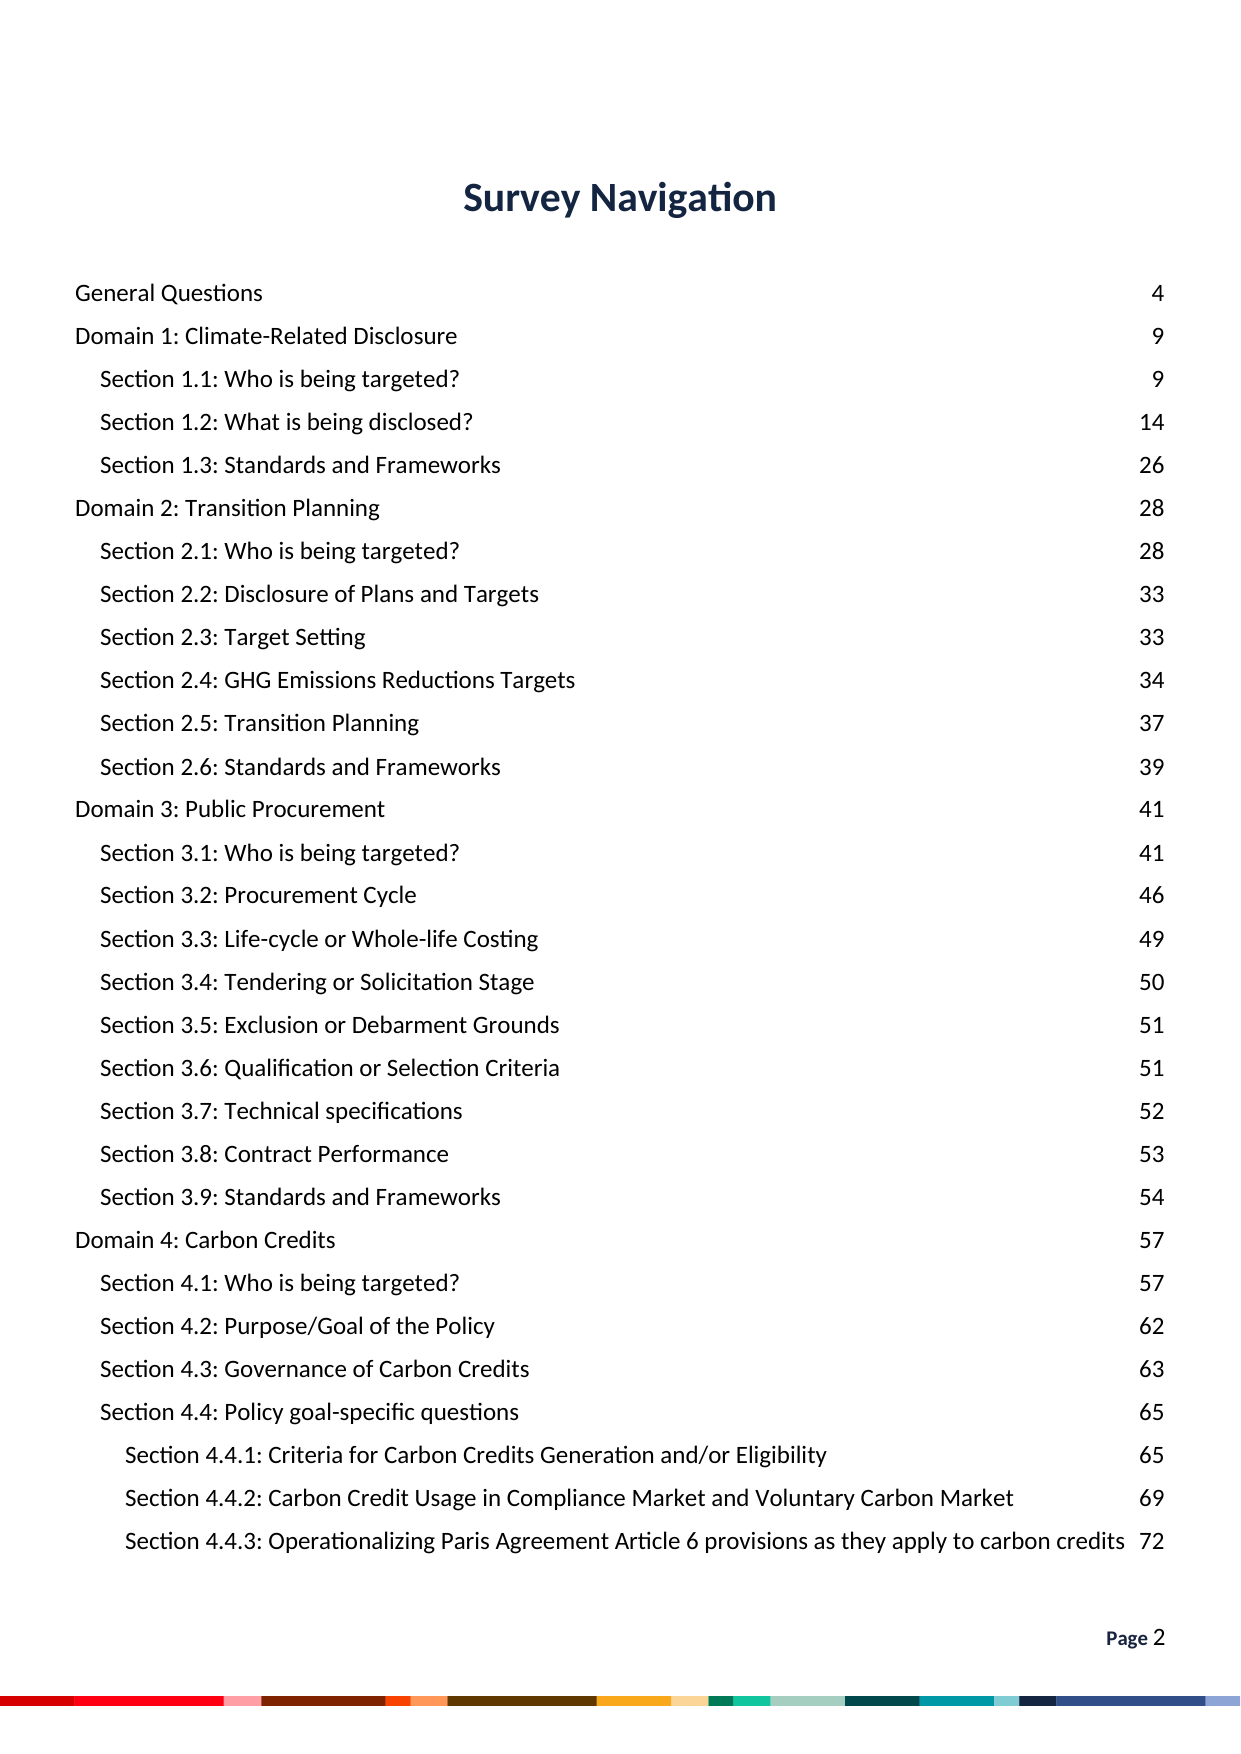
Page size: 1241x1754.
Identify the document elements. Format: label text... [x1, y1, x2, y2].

text Survey Navigation [75, 171, 1165, 222]
picture [0, 1696, 1241, 1706]
